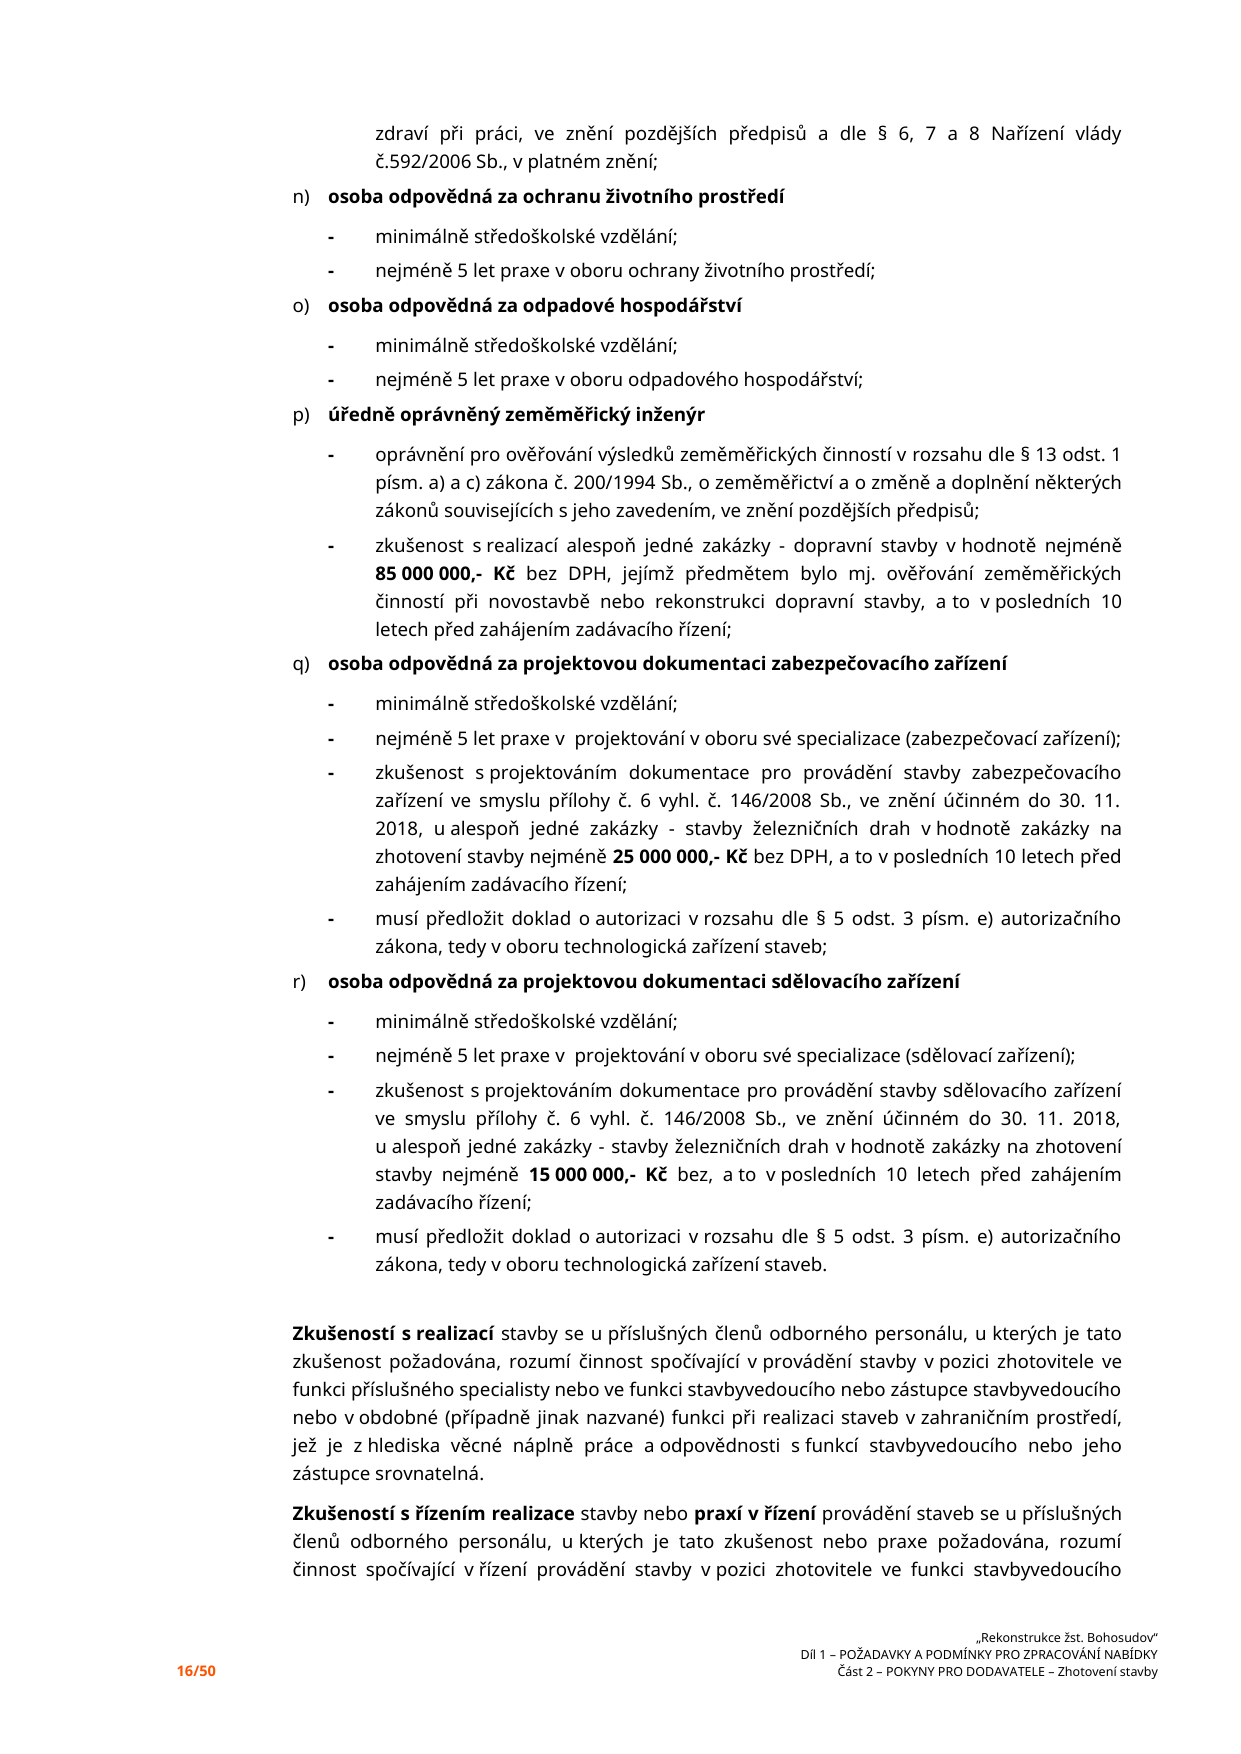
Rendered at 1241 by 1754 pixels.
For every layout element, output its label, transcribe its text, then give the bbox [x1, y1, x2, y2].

text Zkušeností s realizací stavby se u příslušných členů odborného personálu, u kterých je tato zkušenost požadována, rozumí činnost spočívající v provádění stavby v pozici zhotovitele ve funkci příslušného specialisty nebo ve funkci stavbyvedoucího nebo zástupce stavbyvedoucího nebo v obdobné (případně jinak nazvané) funkci při realizaci staveb v zahraničním prostředí, jež je z hlediska věcné náplně práce a odpovědnosti s funkcí stavbyvedoucího nebo jeho zástupce srovnatelná. [292, 1320, 1122, 1486]
text oprávnění pro ověřování výsledků zeměměřických činností v rozsahu dle § 13 odst. 1 písm. a) a c) zákona č. 200/1994 Sb., o zeměměřictví a o změně a doplnění některých zákonů souvisejících s jeho zavedením, ve znění pozdějších předpisů; [328, 442, 1122, 523]
text nejméně 5 let praxe v projektování v oboru své specializace (zabezpečovací zařízení); [328, 725, 1122, 751]
text nejméně 5 let praxe v oboru odpadového hospodářství; [328, 367, 1122, 392]
text nejméně 5 let praxe v projektování v oboru své specializace (sdělovací zařízení); [328, 1043, 1122, 1068]
text musí předložit doklad o autorizaci v rozsahu dle § 5 odst. 3 písm. e) autorizačního zákona, tedy v oboru technologická zařízení staveb; [328, 906, 1122, 959]
text osoba odpovědná za projektovou dokumentaci zabezpečovacího zařízení [292, 650, 1122, 676]
text zkušenost s projektováním dokumentace pro provádění stavby zabezpečovacího zařízení ve smyslu přílohy č. 6 vyhl. č. 146/2008 Sb., ve znění účinném do 30. 11. 2018, u alespoň jedné zakázky - stavby železničních drah v hodnotě zakázky na zhotovení stavby nejméně 25 000 000,- Kč bez DPH, a to v posledních 10 letech před zahájením zadávacího řízení; [328, 759, 1122, 897]
text musí předložit doklad o autorizaci v rozsahu dle § 5 odst. 3 písm. e) autorizačního zákona, tedy v oboru technologická zařízení staveb. [328, 1223, 1122, 1277]
text osoba odpovědná za odpadové hospodářství [292, 292, 1122, 317]
text minimálně středoškolské vzdělání; [328, 1008, 1122, 1034]
text minimálně středoškolské vzdělání; [328, 332, 1122, 358]
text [292, 1501, 1122, 1582]
text nejméně 5 let praxe v oboru ochrany životního prostředí; [328, 258, 1122, 283]
text minimálně středoškolské vzdělání; [328, 691, 1122, 716]
text úředně oprávněný zeměměřický inženýr [292, 401, 1122, 427]
text osoba odpovědná za ochranu životního prostředí [292, 183, 1122, 208]
text osoba odpovědná za projektovou dokumentaci sdělovacího zařízení [292, 968, 1122, 993]
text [328, 121, 1122, 174]
text zkušenost s projektováním dokumentace pro provádění stavby sdělovacího zařízení ve smyslu přílohy č. 6 vyhl. č. 146/2008 Sb., ve znění účinném do 30. 11. 2018, u alespoň jedné zakázky - stavby železničních drah v hodnotě zakázky na zhotovení stavby nejméně 15 000 000,- Kč bez, a to v posledních 10 letech před zahájením zadávacího řízení; [328, 1077, 1122, 1214]
text zkušenost s realizací alespoň jedné zakázky - dopravní stavby v hodnotě nejméně 85 000 000,- Kč bez DPH, jejímž předmětem bylo mj. ověřování zeměměřických činností při novostavbě nebo rekonstrukci dopravní stavby, a to v posledních 10 letech před zahájením zadávacího řízení; [328, 532, 1122, 641]
text minimálně středoškolské vzdělání; [328, 223, 1122, 249]
